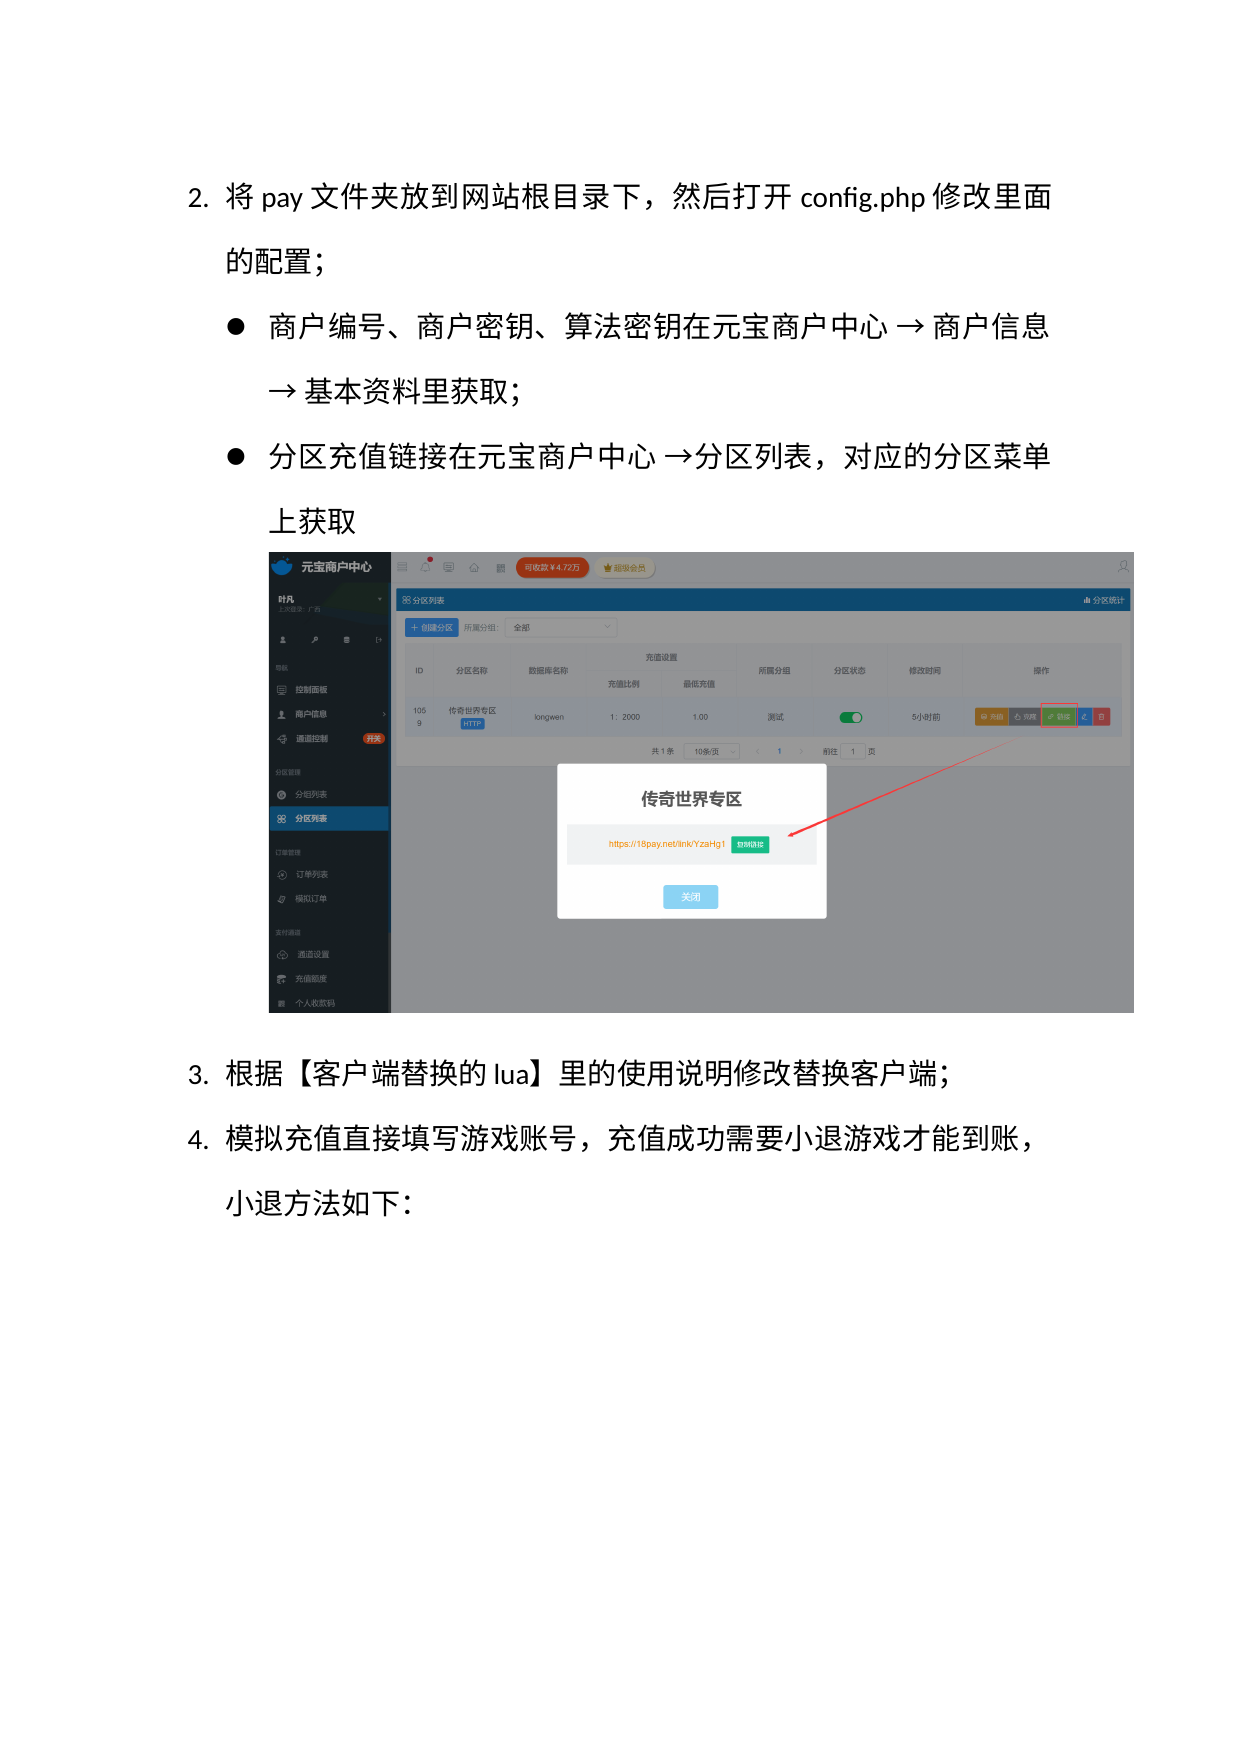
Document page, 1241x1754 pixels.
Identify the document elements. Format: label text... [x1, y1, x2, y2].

list 商户编号、商户密钥、算法密钥在元宝商户中心 → 商户信息 → 基本资料里获取； [225, 292, 1053, 422]
list 根据【客户端替换的lua】里的使用说明修改替换客户端； [187, 1039, 1053, 1104]
list 模拟充值直接填写游戏账号，充值成功需要小退游戏才能到账，小退方法如下： [187, 1104, 1053, 1234]
picture [268, 552, 1134, 1013]
list 将pay文件夹放到网站根目录下，然后打开config.php修改里面的配置； [187, 162, 1053, 292]
list 分区充值链接在元宝商户中心 →分区列表，对应的分区菜单上获取 [225, 422, 1053, 552]
